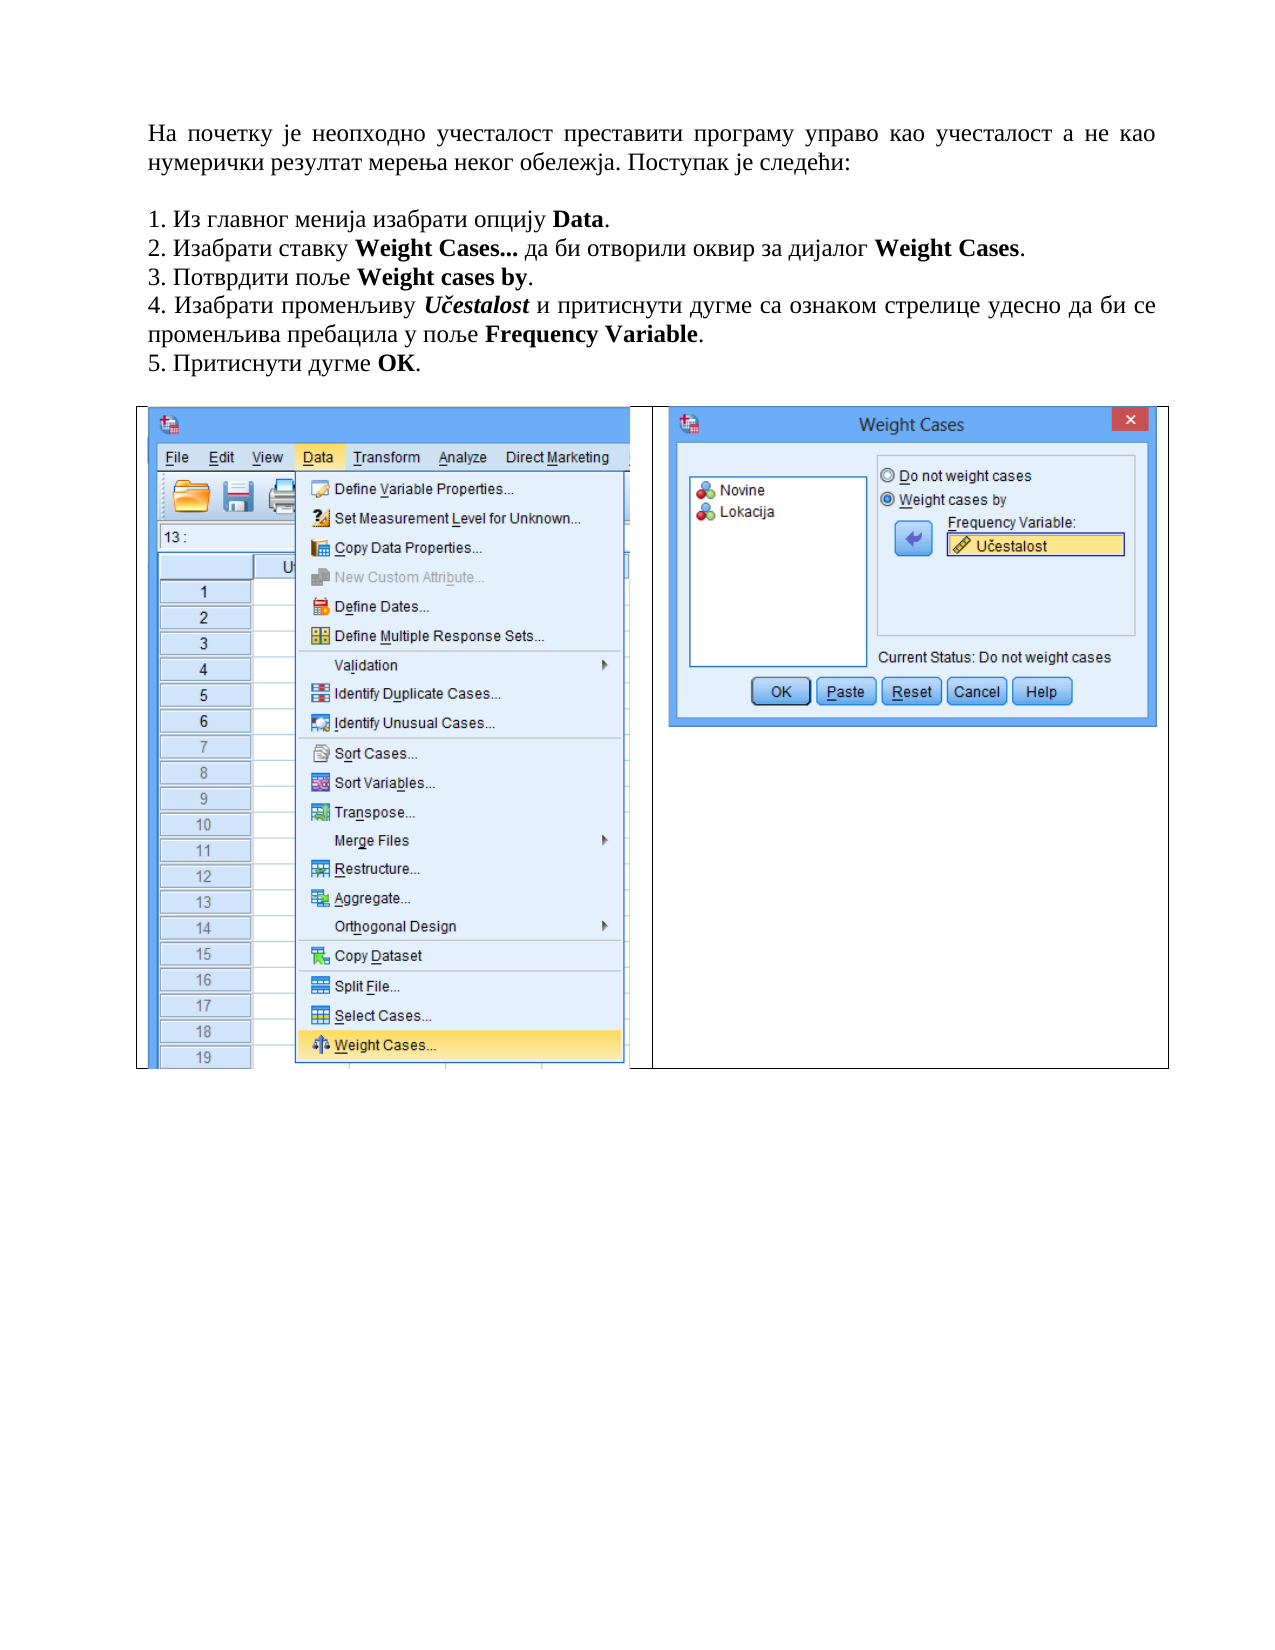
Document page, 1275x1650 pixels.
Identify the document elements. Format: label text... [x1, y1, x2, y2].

text 2. Изабрати ставку Weight Cases... да би отворили оквир за дијалог Weight Cases. [148, 233, 1157, 262]
text На почетку је неопходно учесталост преставити програму управо као учесталост а не као нумерички резултат мерења неког обележја. Поступак је следећи: [148, 118, 1157, 176]
text 3. Потврдити поље Weight cases by. [148, 262, 1157, 291]
table_header [137, 407, 147, 1068]
table_header [653, 407, 1168, 1068]
text 4. Изабрати променљиву Učestalost и притиснути дугме са ознаком стрелице удесно да би се променљива пребацила у поље Frequency Variable. [148, 291, 1157, 348]
text 5. Притиснути дугме ОК. [148, 348, 1157, 377]
picture [147, 406, 630, 1069]
picture [668, 406, 1157, 727]
table_header [630, 407, 652, 1068]
text 1. Из главног менија изабрати опцију Data. [148, 204, 1157, 233]
